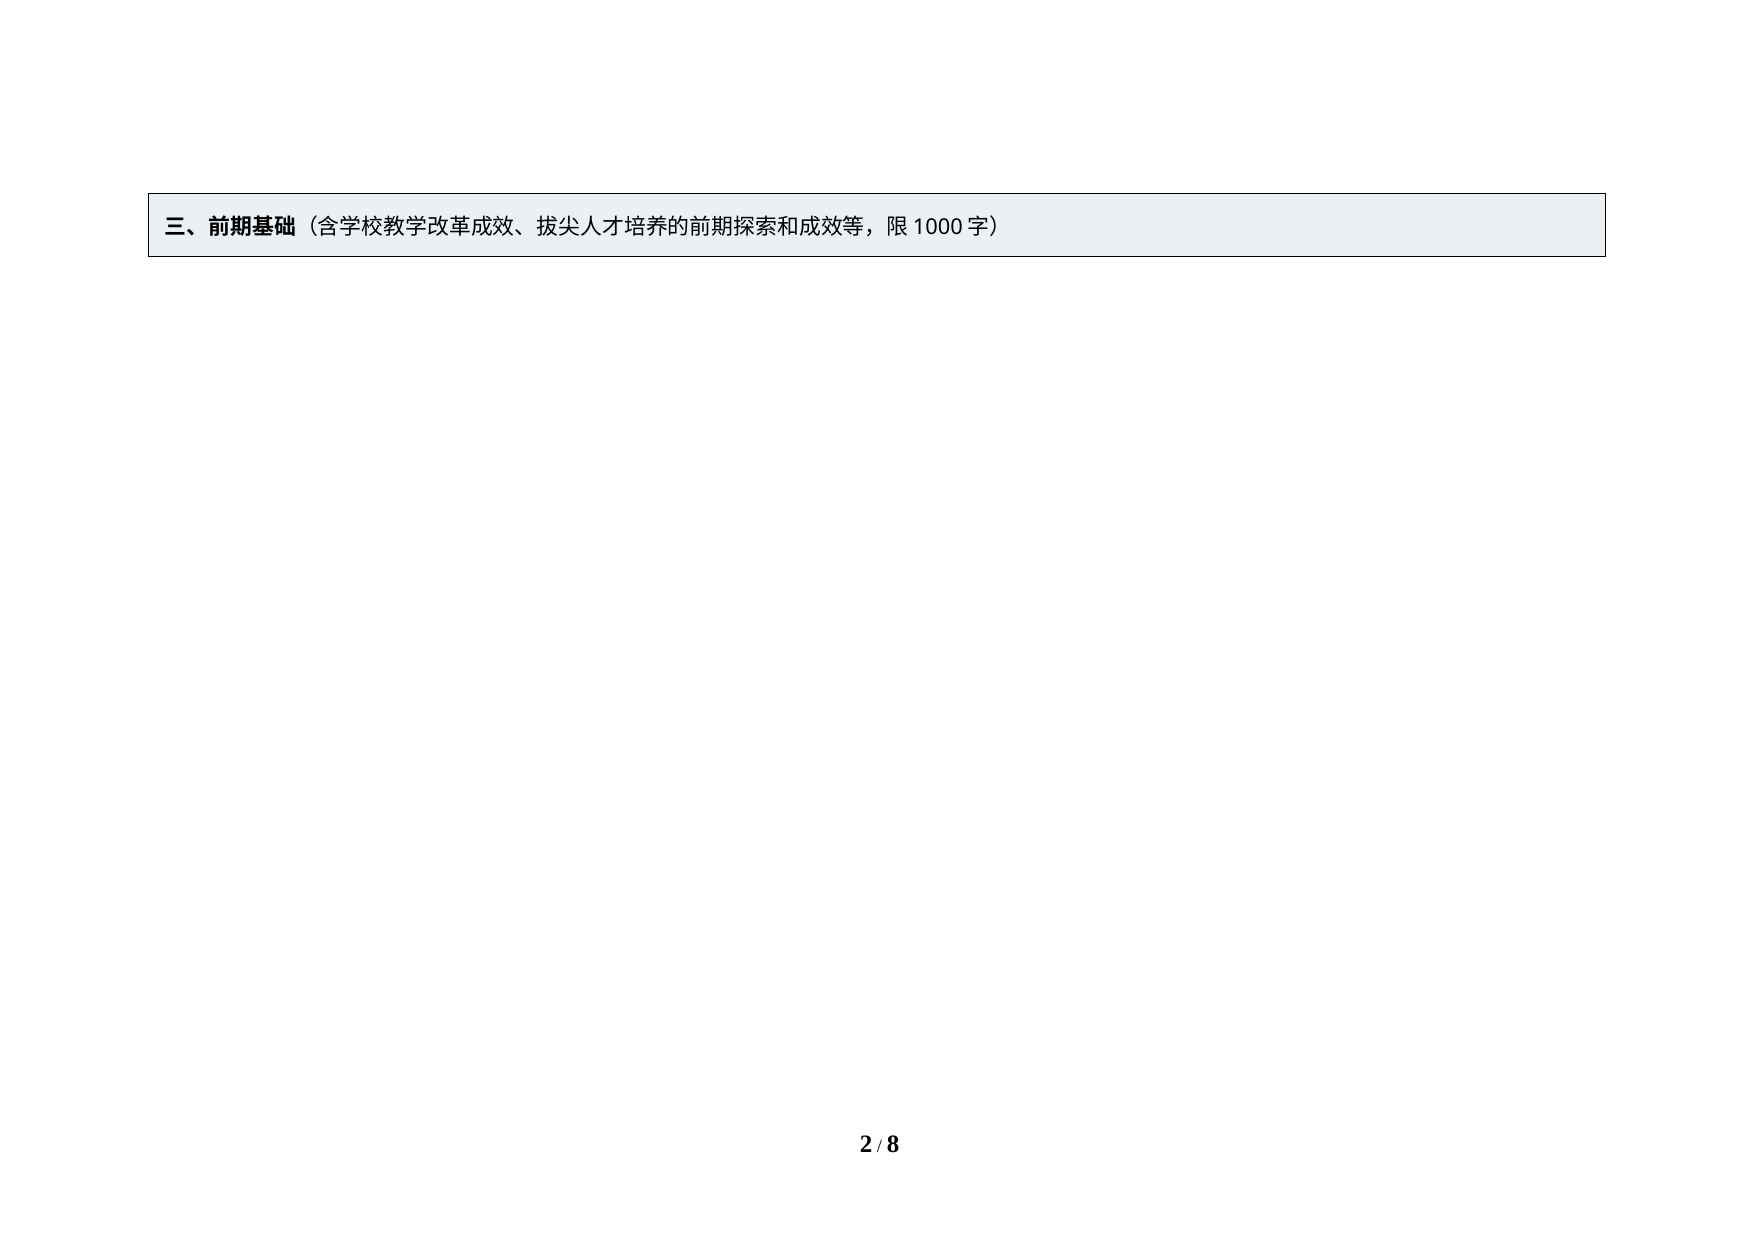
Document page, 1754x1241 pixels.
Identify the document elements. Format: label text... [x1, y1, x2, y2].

table_cell 三、前期基础（含学校教学改革成效、拔尖人才培养的前期探索和成效等，限1000字） [149, 194, 1605, 256]
